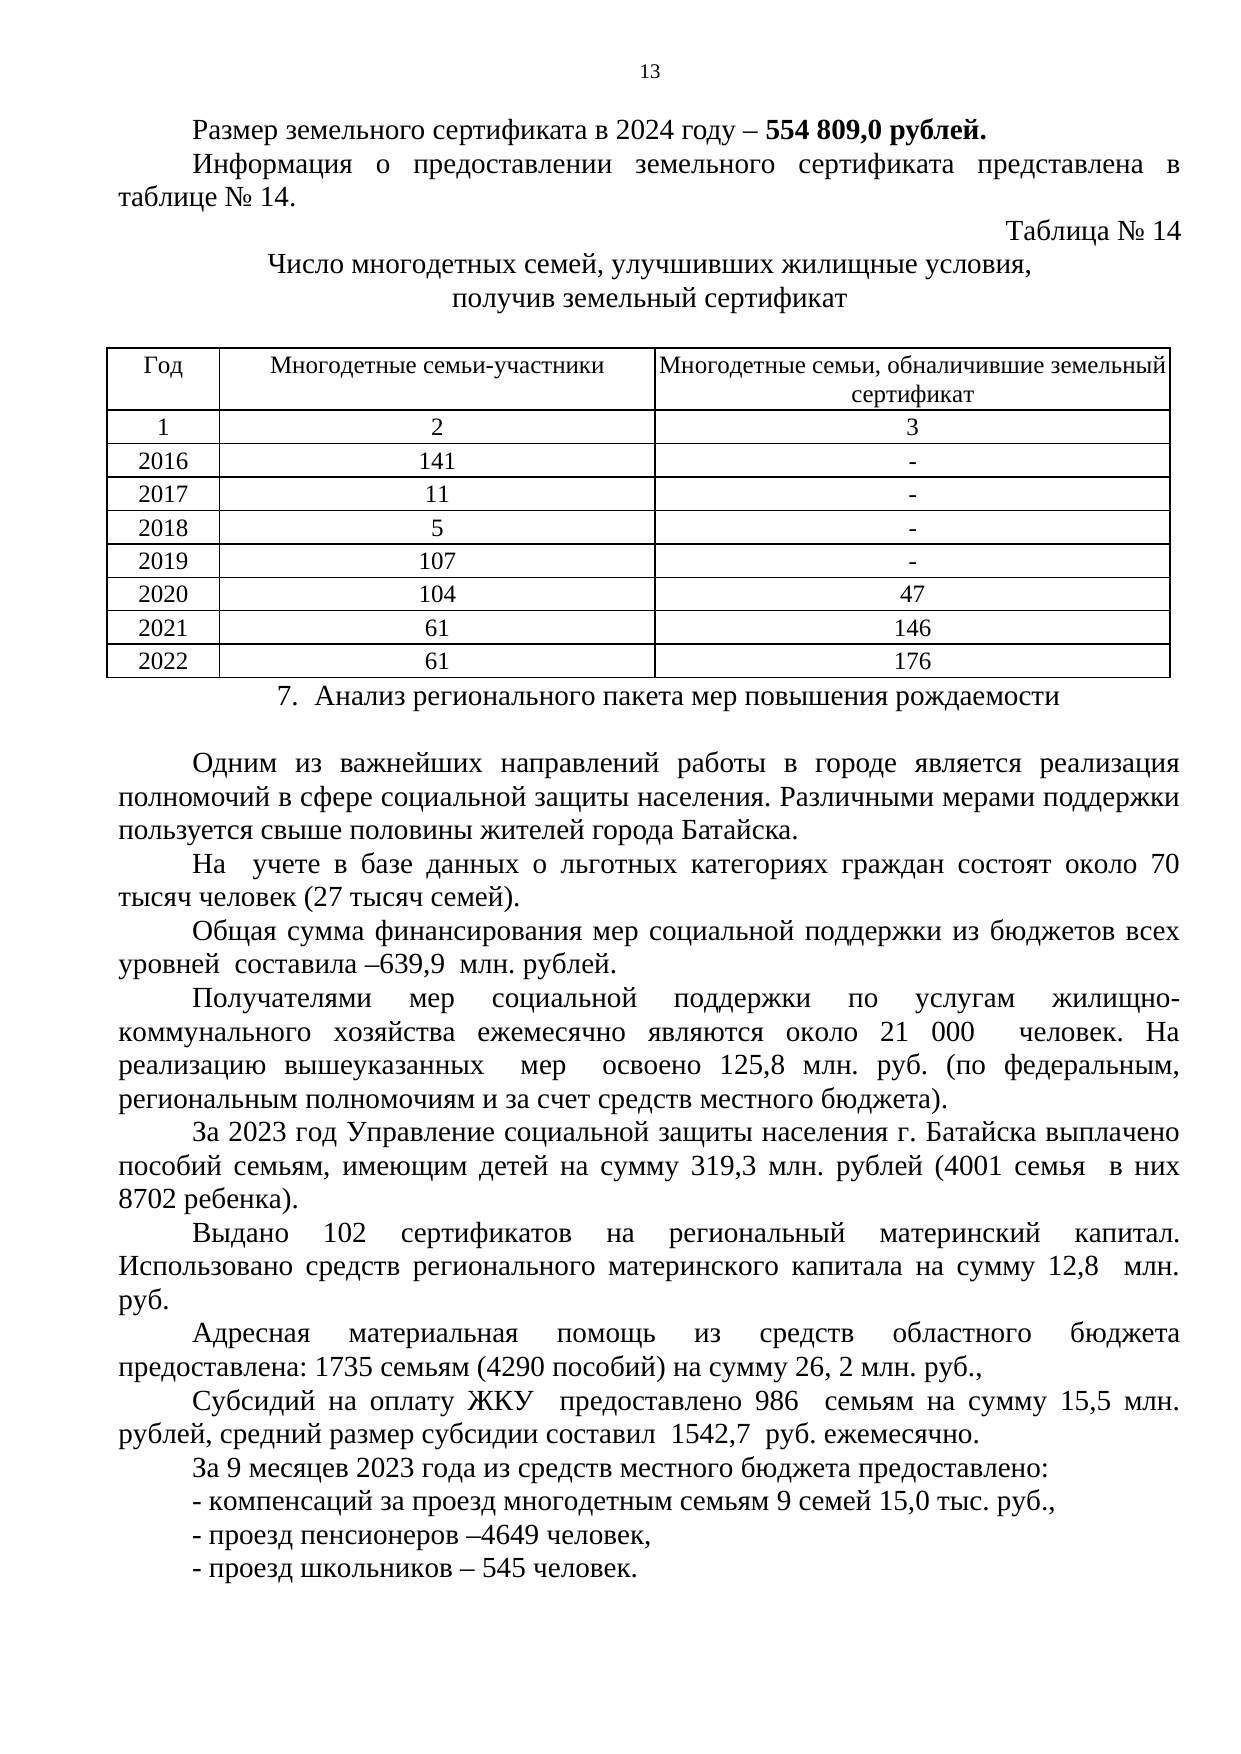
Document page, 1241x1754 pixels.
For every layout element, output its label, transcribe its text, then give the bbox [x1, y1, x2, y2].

table_cell 2021 [108, 611, 219, 643]
text Получателями мер социальной поддержки по услугам жилищно-коммунального хозяйства ежемесячно являются около 21 000 человек. На реализацию вышеуказанных мер освоено 125,8 млн. руб. (по федеральным, региональным полномочиям и за счет средств местного бюджета). [118, 980, 1181, 1114]
text Адресная материальная помощь из средств областного бюджета предоставлена: 1735 семьям (4290 пособий) на сумму 26, 2 млн. руб., [118, 1316, 1181, 1383]
table_cell 2022 [108, 645, 219, 677]
table_cell 107 [220, 545, 654, 576]
text Субсидий на оплату ЖКУ предоставлено 986 семьям на сумму 15,5 млн. рублей, средний размер субсидии составил 1542,7 руб. ежемесячно. [118, 1383, 1181, 1450]
text - проезд школьников – 545 человек. [118, 1550, 1181, 1584]
text - компенсаций за проезд многодетным семьям 9 семей 15,0 тыс. руб., [118, 1483, 1181, 1517]
table_cell - [656, 478, 1169, 509]
text Одним из важнейших направлений работы в городе является реализация полномочий в сфере социальной защиты населения. Различными мерами поддержки пользуется свыше половины жителей города Батайска. [118, 745, 1181, 846]
table_cell 1 [108, 411, 219, 443]
table_cell 2020 [108, 578, 219, 610]
text За 9 месяцев 2023 года из средств местного бюджета предоставлено: [118, 1450, 1181, 1483]
table_cell 146 [656, 611, 1169, 643]
table_cell 2019 [108, 545, 219, 576]
table_cell 141 [220, 444, 654, 476]
table_cell 47 [656, 578, 1169, 610]
text За 2023 год Управление социальной защиты населения г. Батайска выплачено пособий семьям, имеющим детей на сумму 319,3 млн. рублей (4001 семья в них 8702 ребенка). [118, 1114, 1181, 1215]
table_cell 11 [220, 478, 654, 509]
text - проезд пенсионеров –4649 человек, [118, 1517, 1181, 1550]
table_header Многодетные семьи, обналичившие земельный сертификат [656, 349, 1169, 409]
table_cell 5 [220, 511, 654, 543]
text Размер земельного сертификата в 2024 году – 554 809,0 рублей. [118, 112, 1181, 146]
table_cell - [656, 511, 1169, 543]
table_cell 61 [220, 645, 654, 677]
text Выдано 102 сертификатов на региональный материнский капитал. Использовано средств регионального материнского капитала на сумму 12,8 млн. руб. [118, 1215, 1181, 1316]
list Анализ регионального пакета мер повышения рождаемости [156, 678, 1181, 712]
table_cell - [656, 545, 1169, 576]
table_cell 2017 [108, 478, 219, 509]
table_cell 3 [656, 411, 1169, 443]
table_cell 2018 [108, 511, 219, 543]
table_cell 61 [220, 611, 654, 643]
table_header Год [108, 349, 219, 409]
table_cell 176 [656, 645, 1169, 677]
text Общая сумма финансирования мер социальной поддержки из бюджетов всех уровней составила –639,9 млн. рублей. [118, 913, 1181, 980]
table_cell 104 [220, 578, 654, 610]
table_cell 2016 [108, 444, 219, 476]
table_header Многодетные семьи-участники [220, 349, 654, 409]
text получив земельный сертификат [118, 280, 1181, 313]
table_cell - [656, 444, 1169, 476]
table_cell 2 [220, 411, 654, 443]
text Информация о предоставлении земельного сертификата представлена в таблице № 14. [118, 146, 1181, 213]
text Таблица № 14 [118, 213, 1181, 246]
text На учете в базе данных о льготных категориях граждан состоят около 70 тысяч человек (27 тысяч семей). [118, 846, 1181, 913]
text Число многодетных семей, улучшивших жилищные условия, [118, 246, 1181, 280]
